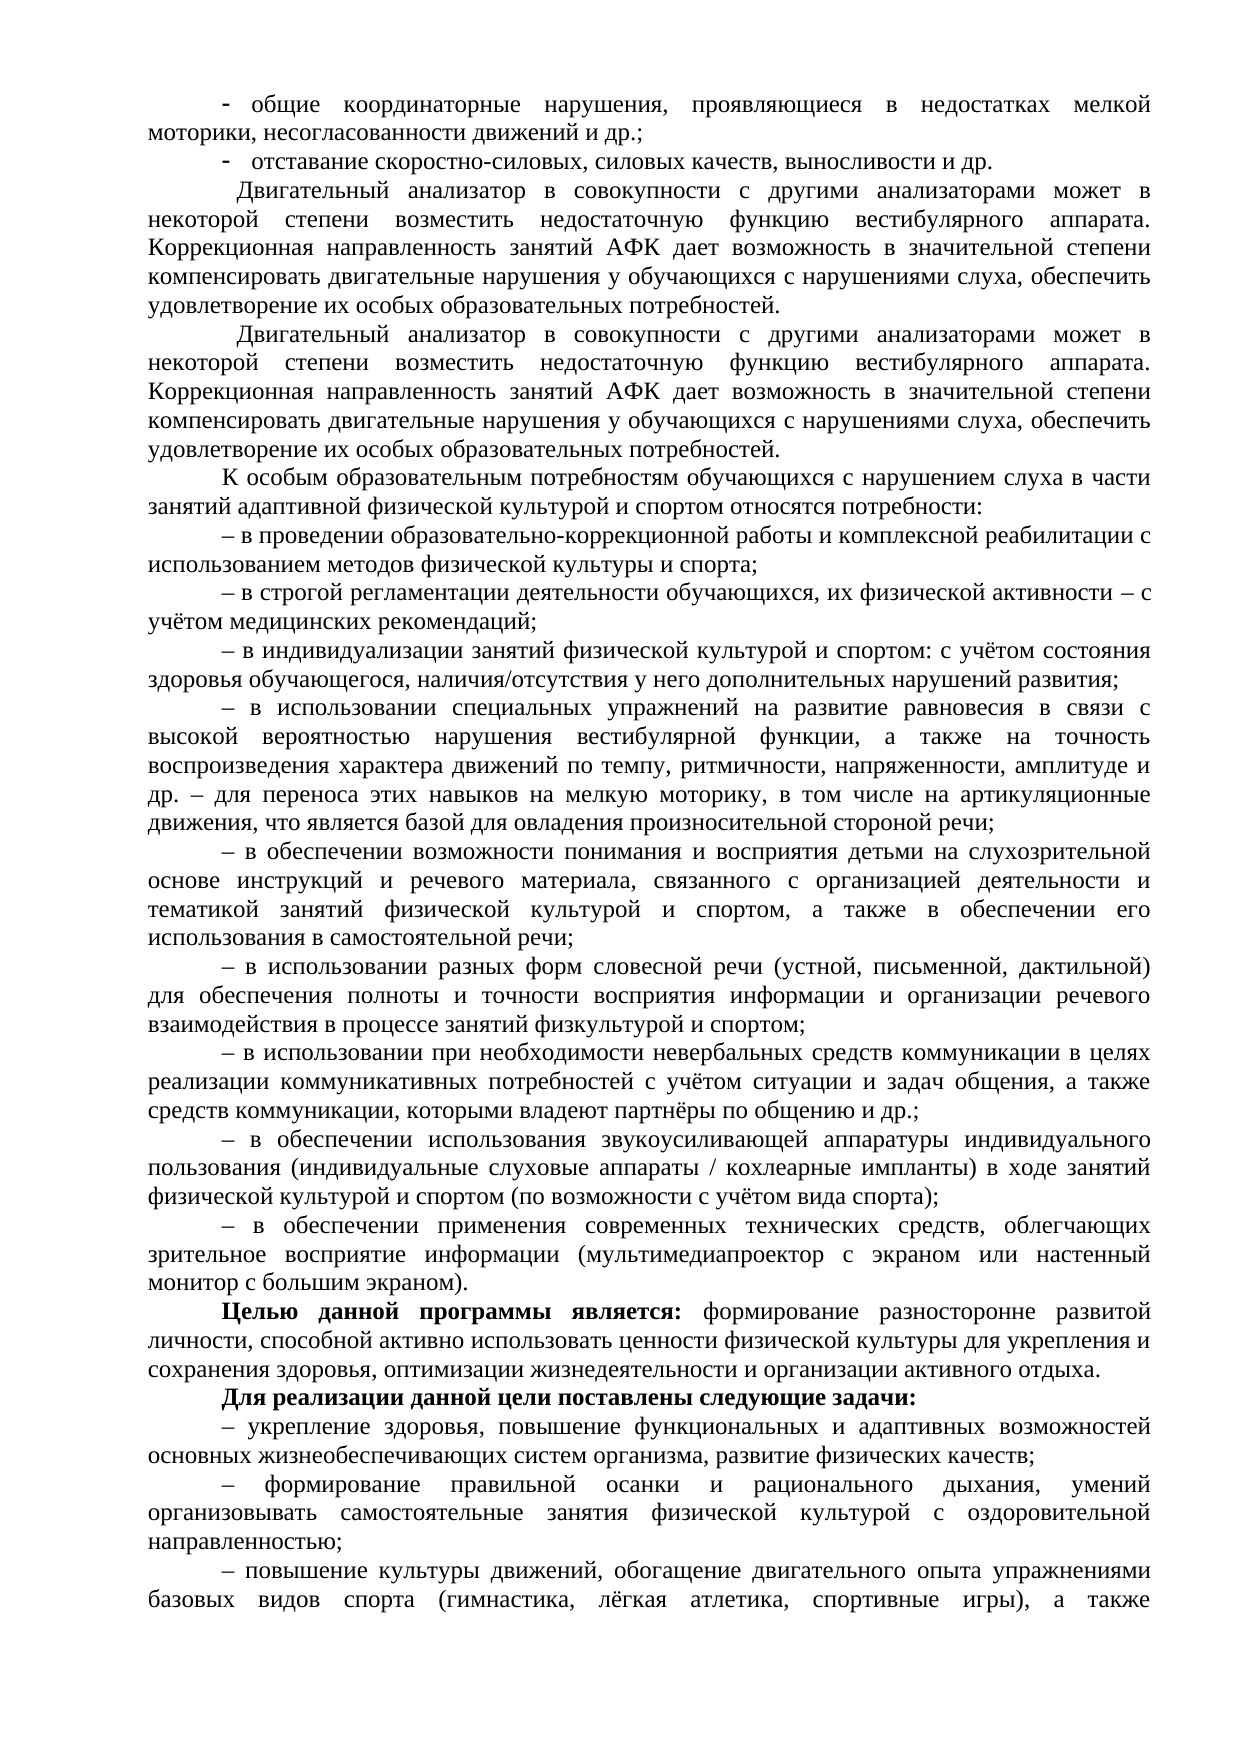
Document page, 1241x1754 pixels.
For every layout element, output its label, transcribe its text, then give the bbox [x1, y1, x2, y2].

text – в использовании при необходимости невербальных средств коммуникации в целях реализации коммуникативных потребностей с учётом ситуации и задач общения, а также средств коммуникации, которыми владеют партнёры по общению и др.; [148, 1037, 1152, 1124]
text – в обеспечении применения современных технических средств, облегчающих зрительное восприятие информации (мультимедиапроектор с экраном или настенный монитор с большим экраном). [148, 1210, 1152, 1296]
text – в обеспечении возможности понимания и восприятия детьми на слухозрительной основе инструкций и речевого материала, связанного с организацией деятельности и тематикой занятий физической культурой и спортом, а также в обеспечении его использования в самостоятельной речи; [148, 836, 1152, 951]
text – в строгой регламентации деятельности обучающихся, их физической активности – с учётом медицинских рекомендаций; [148, 577, 1152, 635]
text – в индивидуализации занятий физической культурой и спортом: с учётом состояния здоровья обучающегося, наличия/отсутствия у него дополнительных нарушений развития; [148, 635, 1152, 692]
text Для реализации данной цели поставлены следующие задачи: [148, 1382, 1152, 1411]
list отставание скоростно-силовых, силовых качеств, выносливости и др. [148, 146, 1152, 175]
text Двигательный анализатор в совокупности с другими анализаторами может в некоторой степени возместить недостаточную функцию вестибулярного аппарата. Коррекционная направленность занятий АФК дает возможность в значительной степени компенсировать двигательные нарушения у обучающихся с нарушениями слуха, обеспечить удовлетворение их особых образовательных потребностей. [148, 175, 1152, 319]
text – в проведении образовательно-коррекционной работы и комплексной реабилитации с использованием методов физической культуры и спорта; [148, 520, 1152, 577]
list общие координаторные нарушения, проявляющиеся в недостатках мелкой моторики, несогласованности движений и др.; [148, 89, 1152, 146]
text Целью данной программы является: формирование разносторонне развитой личности, способной активно использовать ценности физической культуры для укрепления и сохранения здоровья, оптимизации жизнедеятельности и организации активного отдыха. [148, 1296, 1152, 1382]
text – формирование правильной осанки и рационального дыхания, умений организовывать самостоятельные занятия физической культурой с оздоровительной направленностью; [148, 1469, 1152, 1555]
text Двигательный анализатор в совокупности с другими анализаторами может в некоторой степени возместить недостаточную функцию вестибулярного аппарата. Коррекционная направленность занятий АФК дает возможность в значительной степени компенсировать двигательные нарушения у обучающихся с нарушениями слуха, обеспечить удовлетворение их особых образовательных потребностей. [148, 319, 1152, 462]
text – в обеспечении использования звукоусиливающей аппаратуры индивидуального пользования (индивидуальные слуховые аппараты / кохлеарные импланты) в ходе занятий физической культурой и спортом (по возможности с учётом вида спорта); [148, 1124, 1152, 1210]
text – укрепление здоровья, повышение функциональных и адаптивных возможностей основных жизнеобеспечивающих систем организма, развитие физических качеств; [148, 1411, 1152, 1469]
text К особым образовательным потребностям обучающихся с нарушением слуха в части занятий адаптивной физической культурой и спортом относятся потребности: [148, 462, 1152, 520]
text – в использовании специальных упражнений на развитие равновесия в связи с высокой вероятностью нарушения вестибулярной функции, а также на точность воспроизведения характера движений по темпу, ритмичности, напряженности, амплитуде и др. – для переноса этих навыков на мелкую моторику, в том числе на артикуляционные движения, что является базой для овладения произносительной стороной речи; [148, 692, 1152, 836]
text – в использовании разных форм словесной речи (устной, письменной, дактильной) для обеспечения полноты и точности восприятия информации и организации речевого взаимодействия в процессе занятий физкультурой и спортом; [148, 951, 1152, 1037]
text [148, 1555, 1152, 1612]
